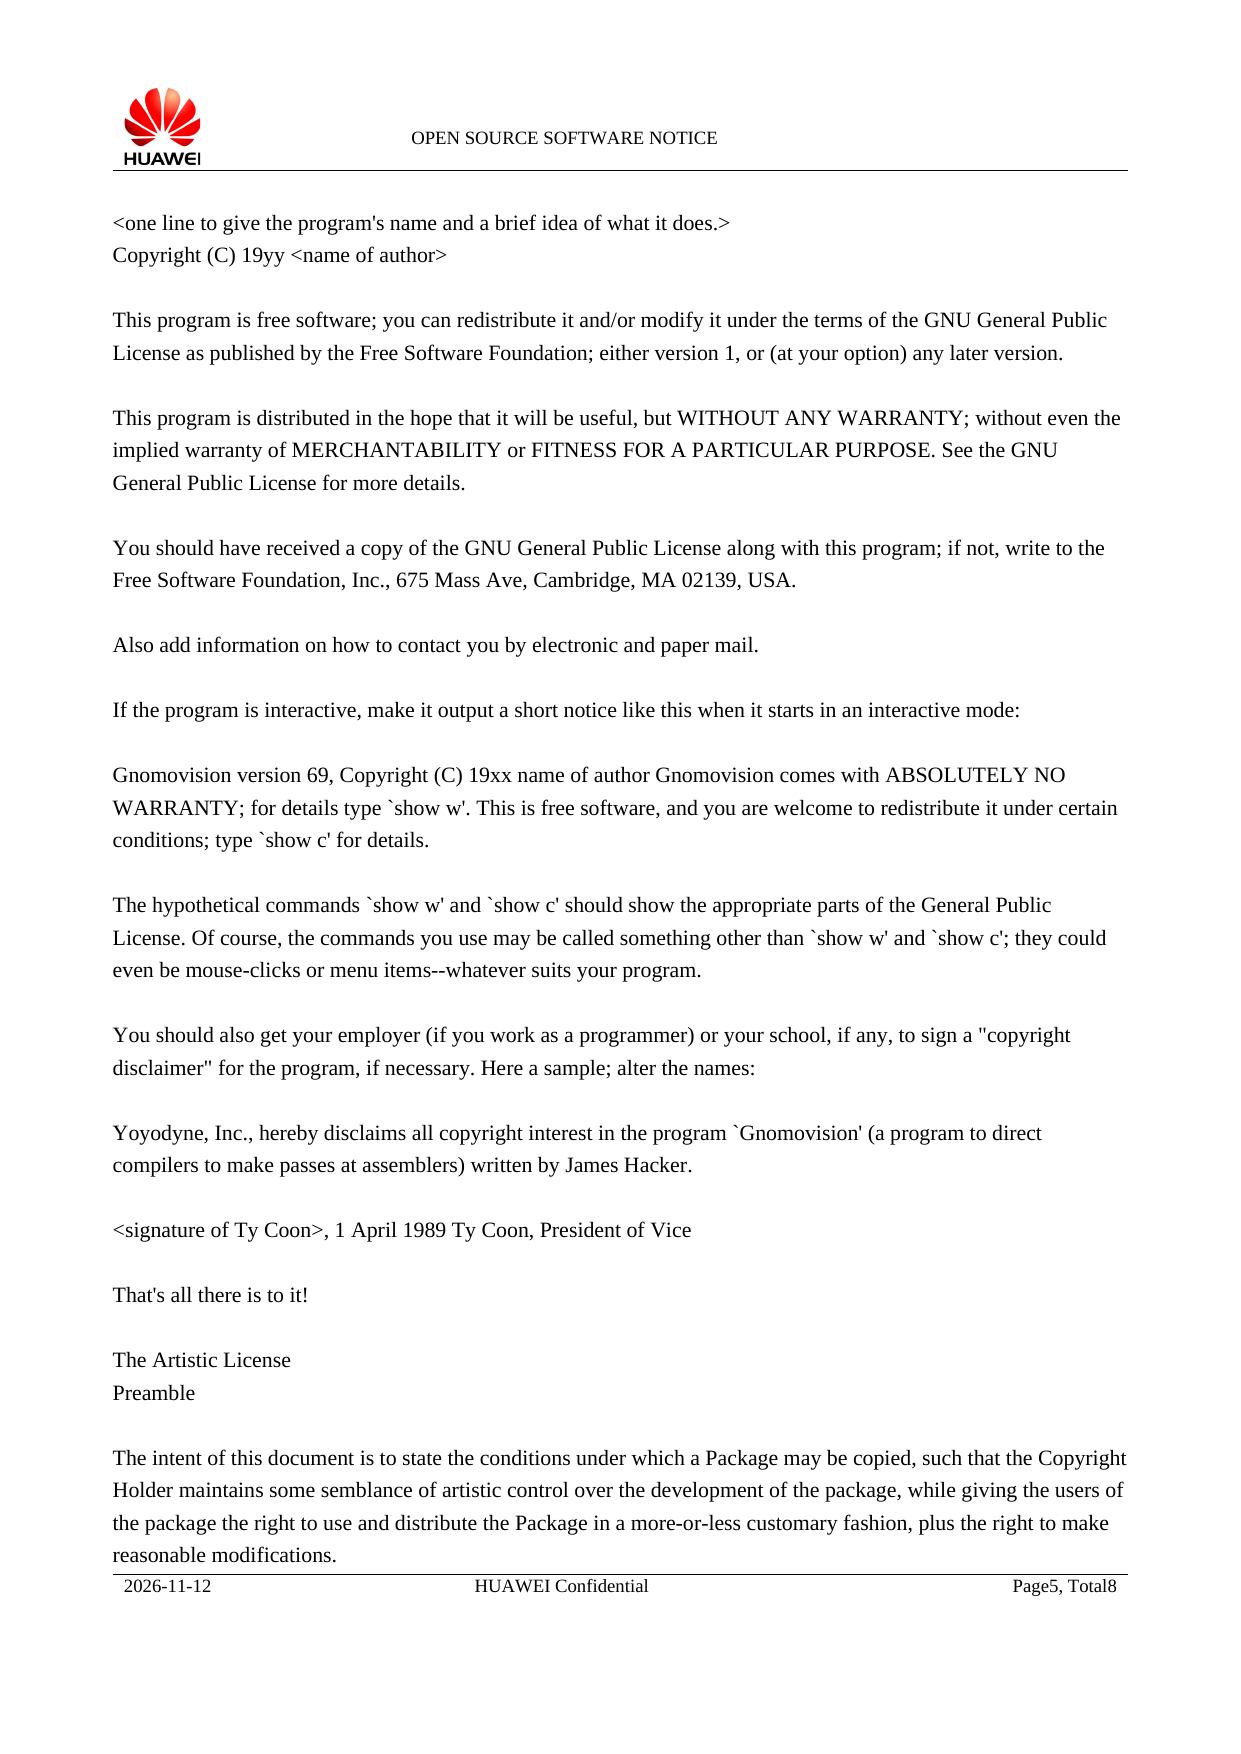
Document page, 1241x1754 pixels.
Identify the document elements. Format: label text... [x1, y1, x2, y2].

picture [124, 88, 201, 165]
text Copyright (C) 19yy <name of author> [112, 239, 1128, 271]
text You should have received a copy of the GNU General Public License along with this program; if not, write to the Free Software Foundation, Inc., 675 Mass Ave, Cambridge, MA 02139, USA. [112, 531, 1128, 596]
text This program is free software; you can redistribute it and/or modify it under the terms of the GNU General Public License as published by the Free Software Foundation; either version 1, or (at your option) any later version. [112, 304, 1128, 369]
text The hypothetical commands `show w' and `show c' should show the appropriate parts of the General Public License. Of course, the commands you use may be called something other than `show w' and `show c'; they could even be mouse-clicks or menu items--whatever suits your program. [112, 889, 1128, 986]
text Yoyodyne, Inc., hereby disclaims all copyright interest in the program `Gnomovision' (a program to direct compilers to make passes at assemblers) written by James Hacker. [112, 1116, 1128, 1181]
text <one line to give the program's name and a brief idea of what it does.> [112, 206, 1128, 239]
text Also add information on how to contact you by electronic and paper mail. [112, 629, 1128, 661]
text You should also get your employer (if you work as a programmer) or your school, if any, to sign a "copyright disclaimer" for the program, if necessary. Here a sample; alter the names: [112, 1019, 1128, 1084]
text <signature of Ty Coon>, 1 April 1989 Ty Coon, President of Vice [112, 1214, 1128, 1246]
text This program is distributed in the hope that it will be useful, but WITHOUT ANY WARRANTY; without even the implied warranty of MERCHANTABILITY or FITNESS FOR A PARTICULAR PURPOSE. See the GNU General Public License for more details. [112, 401, 1128, 499]
text Gnomovision version 69, Copyright (C) 19xx name of author Gnomovision comes with ABSOLUTELY NO WARRANTY; for details type `show w'. This is free software, and you are welcome to redistribute it under certain conditions; type `show c' for details. [112, 759, 1128, 856]
text If the program is interactive, make it output a short notice like this when it starts in an interactive mode: [112, 694, 1128, 726]
